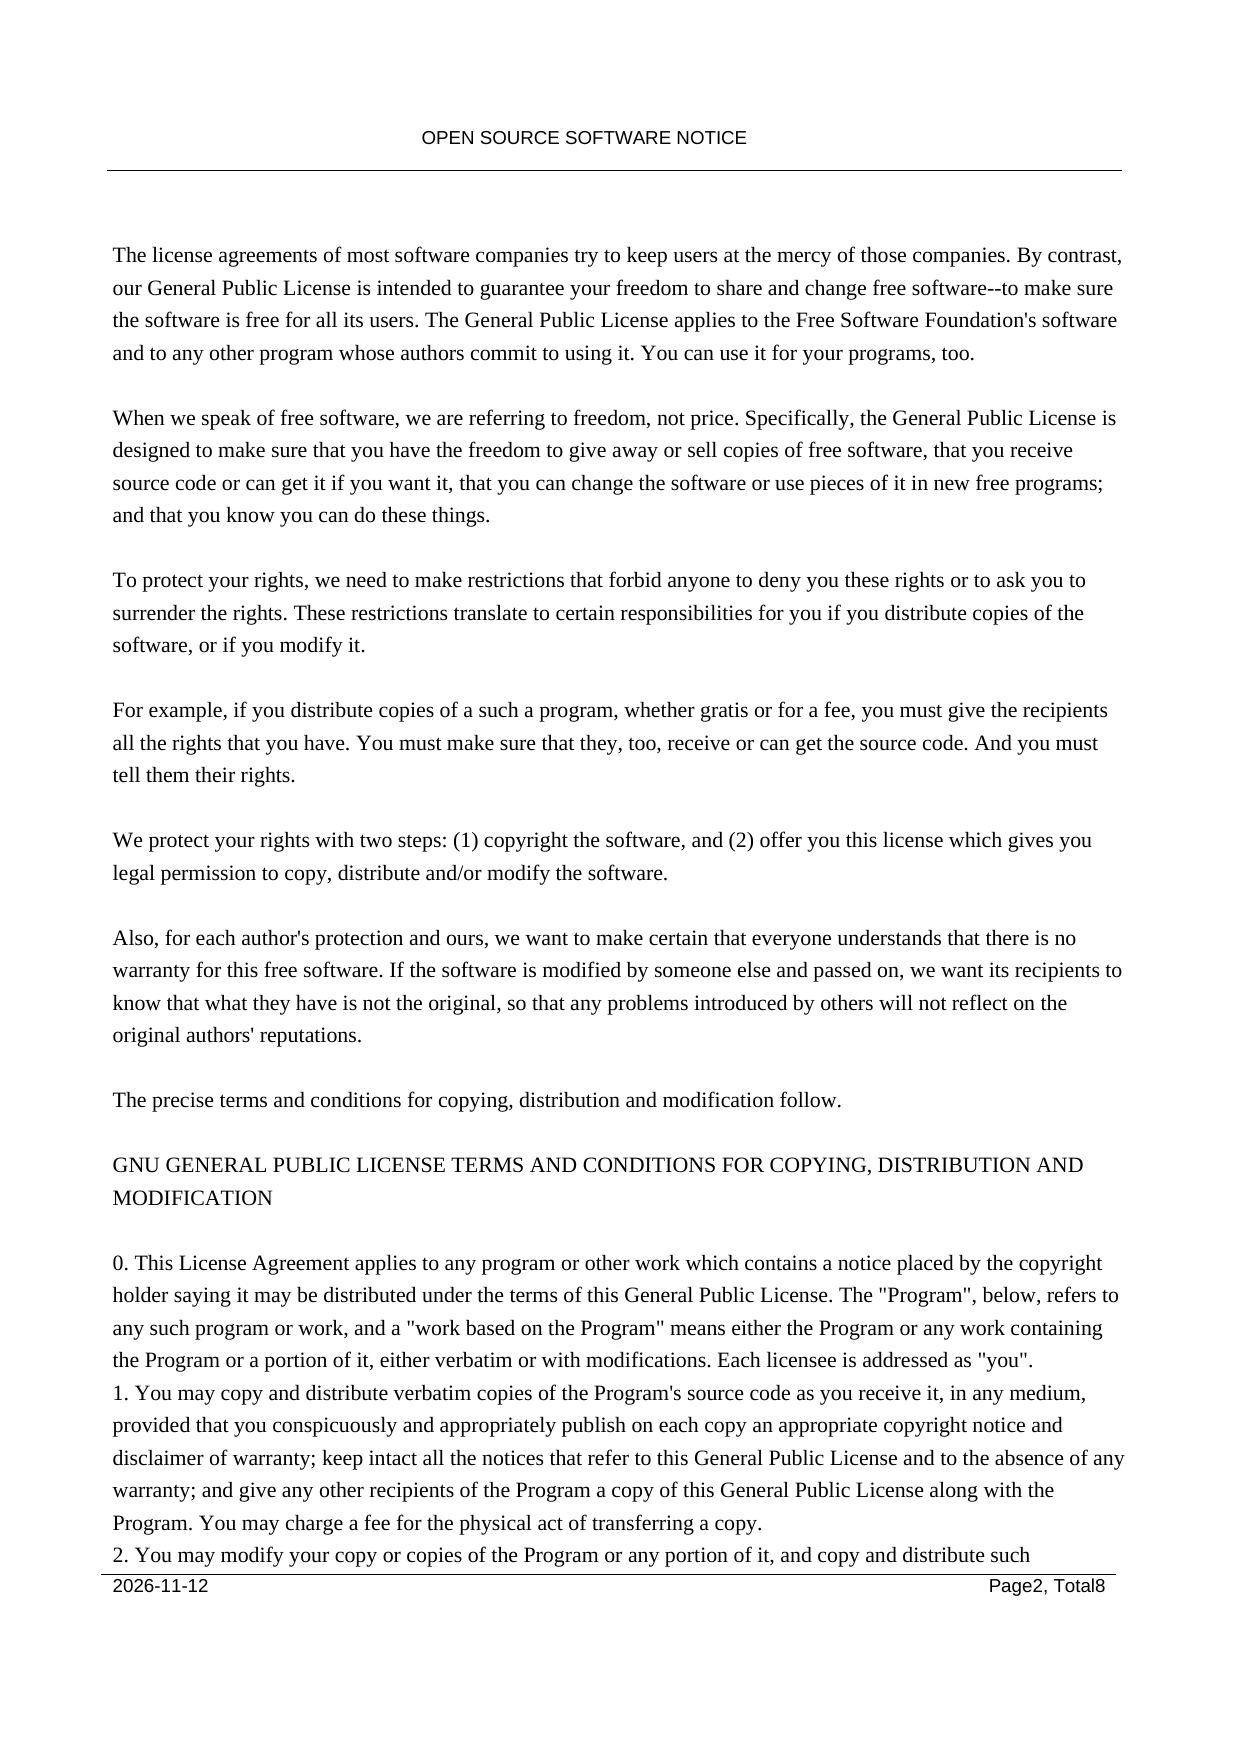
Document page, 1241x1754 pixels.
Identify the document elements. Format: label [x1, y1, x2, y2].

text [112, 206, 1128, 1571]
